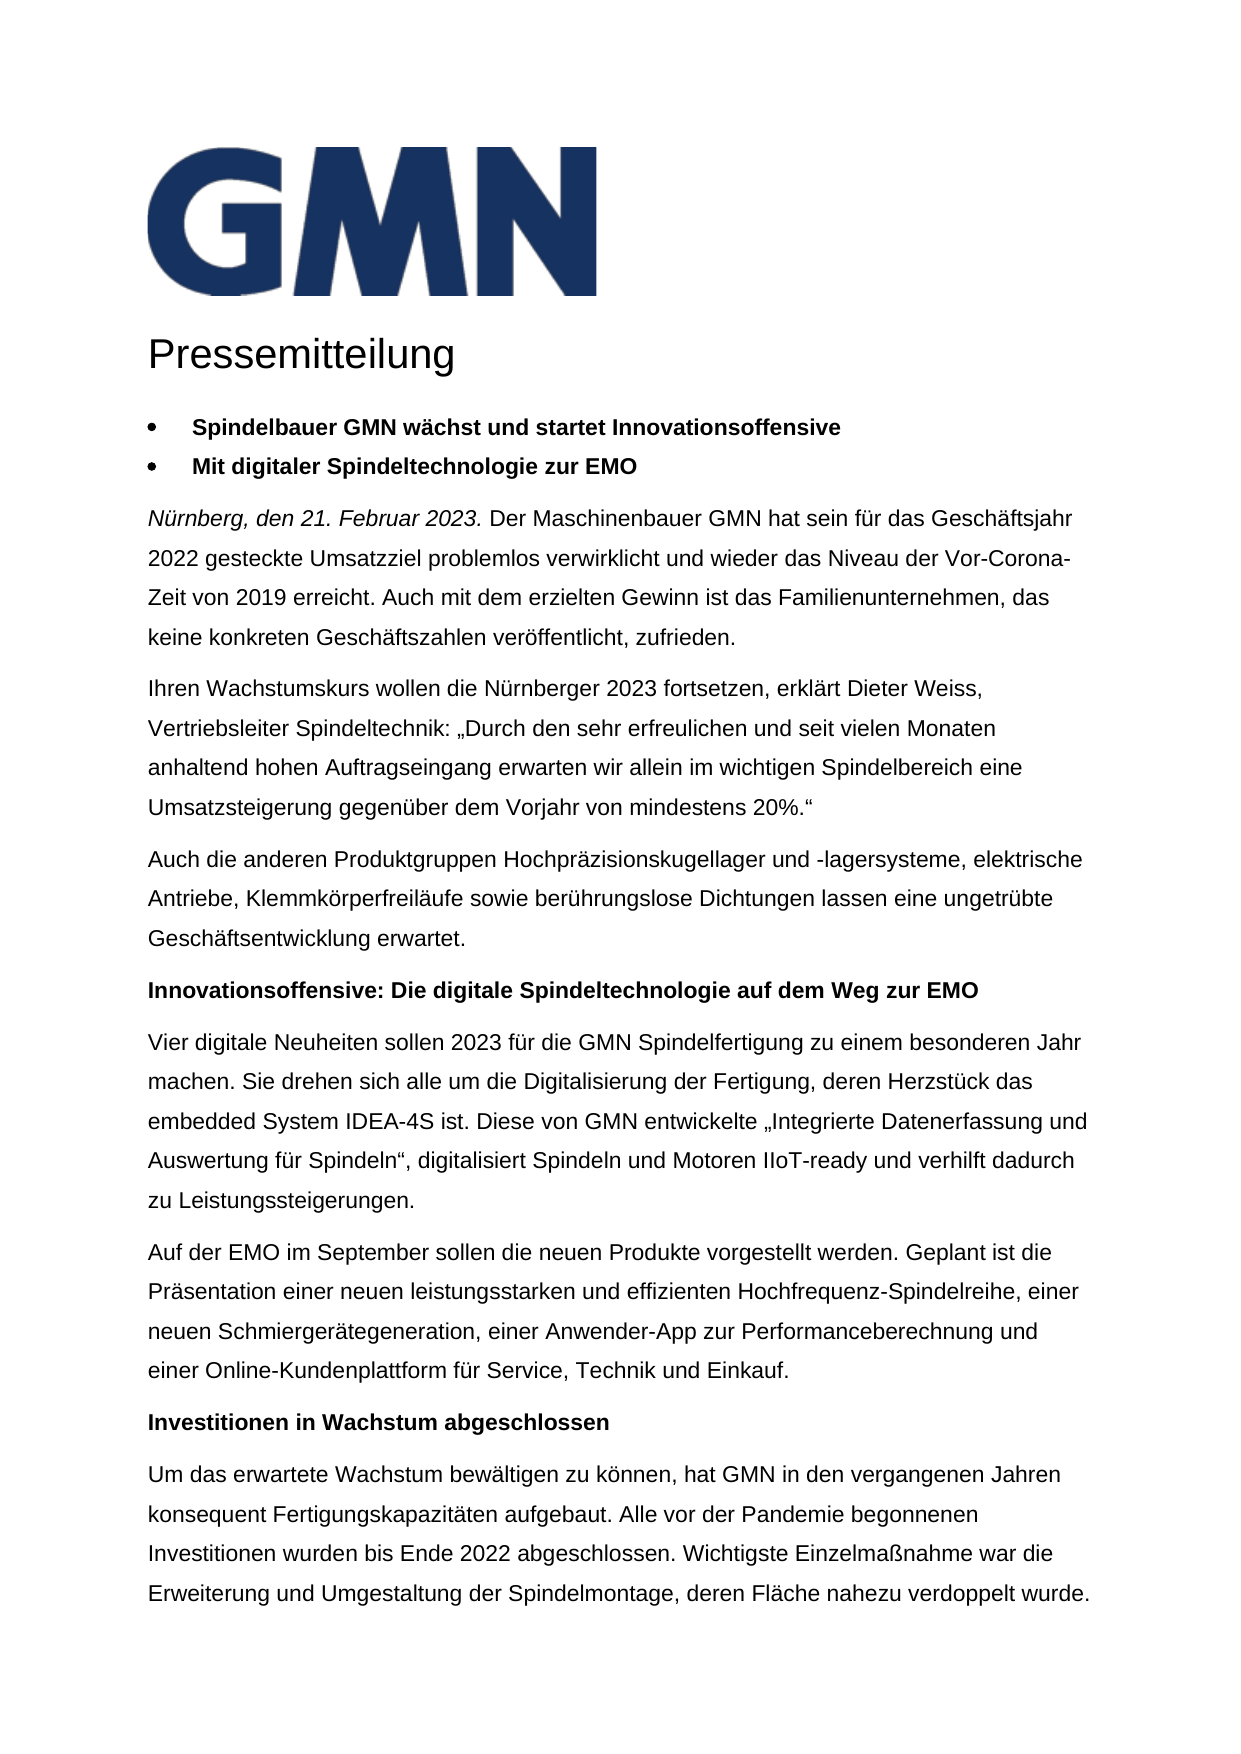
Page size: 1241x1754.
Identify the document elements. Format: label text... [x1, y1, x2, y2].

text Auch die anderen Produktgruppen Hochpräzisionskugellager und -lagersysteme, elektrische Antriebe, Klemmkörperfreiläufe sowie berührungslose Dichtungen lassen eine ungetrübte Geschäftsentwicklung erwartet. [148, 846, 1093, 951]
list Mit digitaler Spindeltechnologie zur EMO [148, 453, 1093, 479]
text Pressemitteilung [148, 329, 1093, 377]
text Investitionen in Wachstum abgeschlossen [148, 1409, 1093, 1435]
text Auf der EMO im September sollen die neuen Produkte vorgestellt werden. Geplant ist die Präsentation einer neuen leistungsstarken und effizienten Hochfrequenz-Spindelreihe, einer neuen Schmiergerätegeneration, einer Anwender-App zur Performanceberechnung und einer Online-Kundenplattform für Service, Technik und Einkauf. [148, 1239, 1093, 1383]
list Spindelbauer GMN wächst und startet Innovationsoffensive [148, 413, 1093, 440]
text Nürnberg, den 21. Februar 2023. Der Maschinenbauer GMN hat sein für das Geschäftsjahr 2022 gesteckte Umsatzziel problemlos verwirklicht und wieder das Niveau der Vor-Corona-Zeit von 2019 erreicht. Auch mit dem erzielten Gewinn ist das Familienunternehmen, das keine konkreten Geschäftszahlen veröffentlicht, zufrieden. [148, 505, 1093, 650]
text Innovationsoffensive: Die digitale Spindeltechnologie auf dem Weg zur EMO [148, 977, 1093, 1003]
text Um das erwartete Wachstum bewältigen zu können, hat GMN in den vergangenen Jahren konsequent Fertigungskapazitäten aufgebaut. Alle vor der Pandemie begonnenen Investitionen wurden bis Ende 2022 abgeschlossen. Wichtigste Einzelmaßnahme war die Erweiterung und Umgestaltung der Spindelmontage, deren Fläche nahezu verdoppelt wurde. [148, 1461, 1093, 1606]
text Ihren Wachstumskurs wollen die Nürnberger 2023 fortsetzen, erklärt Dieter Weiss, Vertriebsleiter Spindeltechnik: „Durch den sehr erfreulichen und seit vielen Monaten anhaltend hohen Auftragseingang erwarten wir allein im wichtigen Spindelbereich eine Umsatzsteigerung gegenüber dem Vorjahr von mindestens 20%.“ [148, 675, 1093, 820]
picture [147, 147, 597, 296]
text Vier digitale Neuheiten sollen 2023 für die GMN Spindelfertigung zu einem besonderen Jahr machen. Sie drehen sich alle um die Digitalisierung der Fertigung, deren Herzstück das embedded System IDEA-4S ist. Diese von GMN entwickelte „Integrierte Datenerfassung und Auswertung für Spindeln“, digitalisiert Spindeln und Motoren IIoT-ready und verhilft dadurch zu Leistungssteigerungen. [148, 1029, 1093, 1213]
